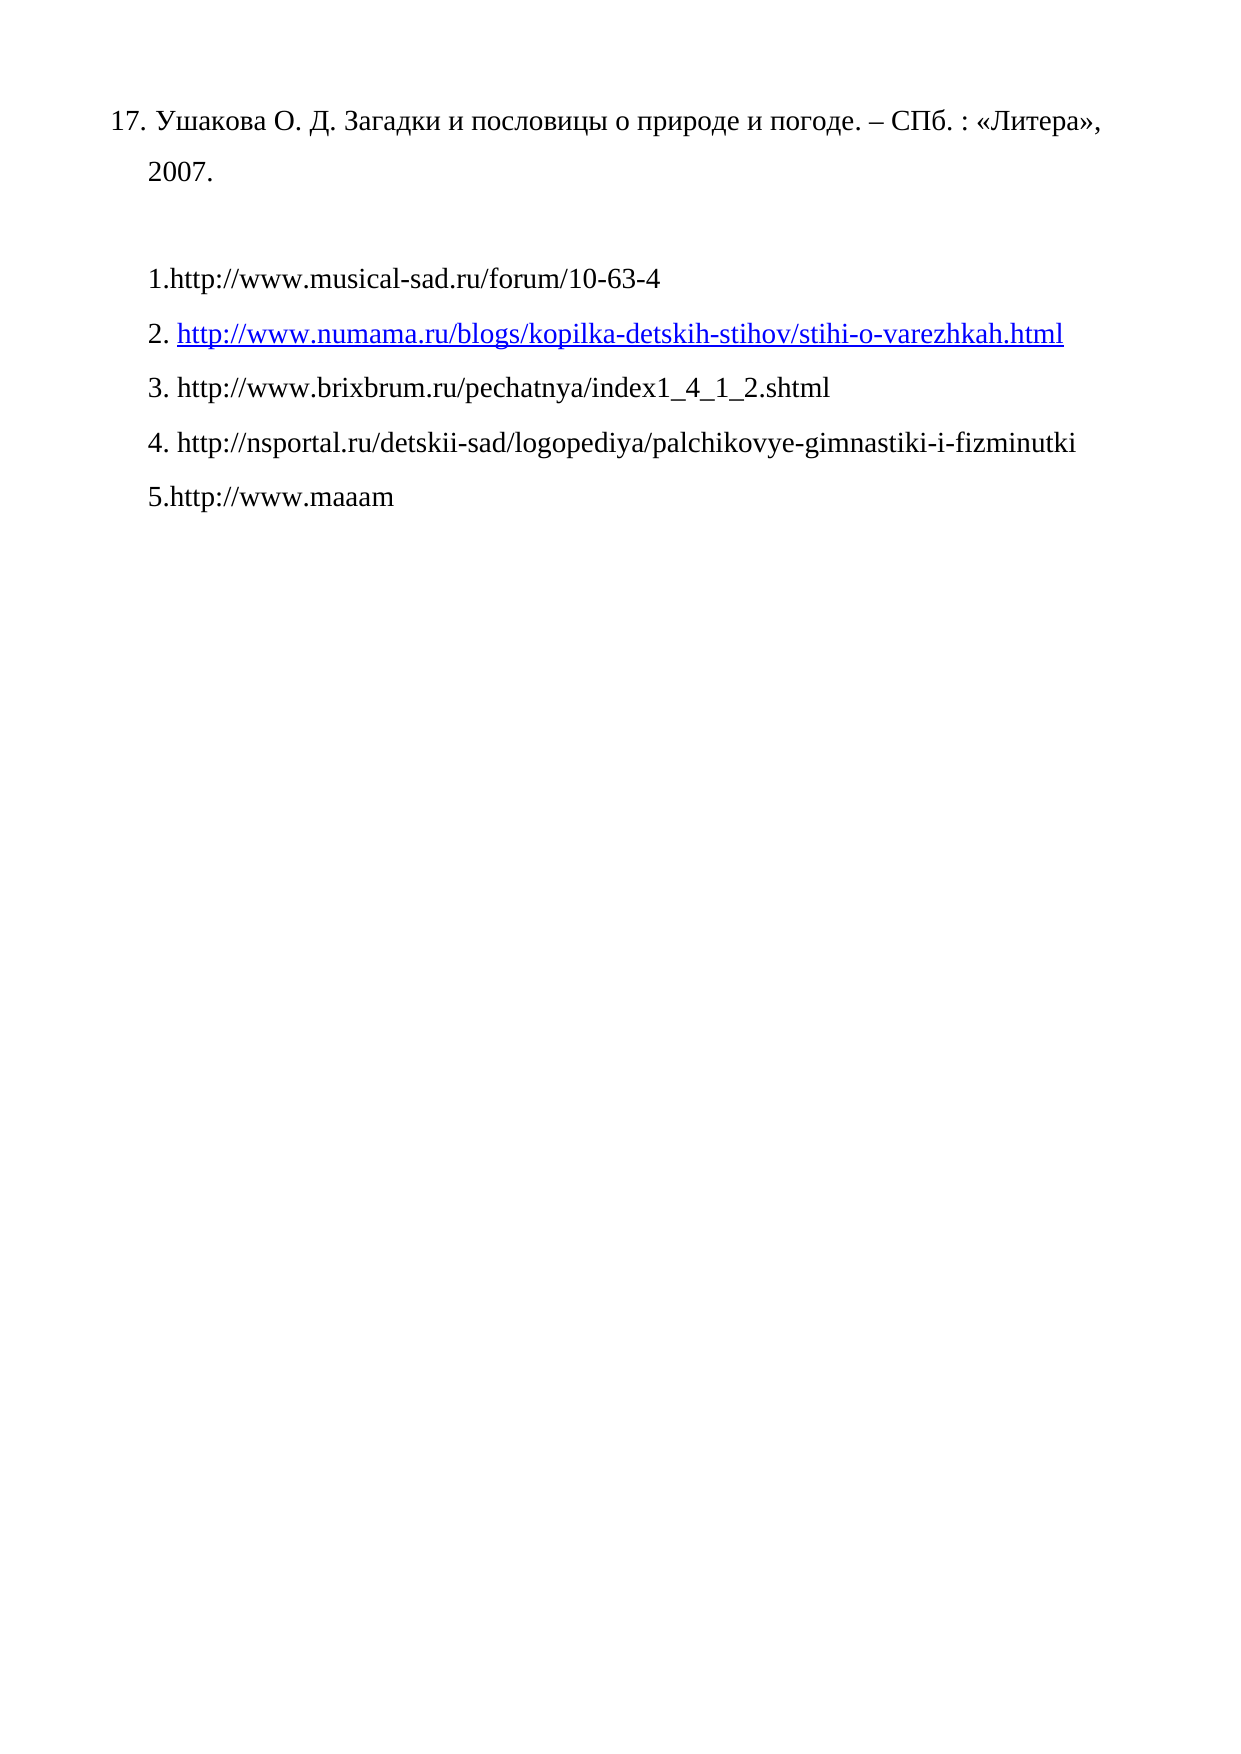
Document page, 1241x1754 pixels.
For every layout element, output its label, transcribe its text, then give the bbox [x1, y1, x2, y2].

text 5.http://www.maaam [148, 479, 1137, 513]
text 4. http://nsportal.ru/detskii-sad/logopediya/palchikovye-gimnastiki-i-fizminutki [148, 425, 1137, 458]
text 3. http://www.brixbrum.ru/pechatnya/index1_4_1_2.shtml [148, 370, 1137, 404]
text 2. http://www.numama.ru/blogs/kopilka-detskih-stihov/stihi-o-varezhkah.html [148, 316, 1137, 349]
list Ушакова О. Д. Загадки и пословицы о природе и погоде. – СПб. : «Литера», 2007. [110, 103, 1137, 187]
text 1.http://www.musical-sad.ru/forum/10-63-4 [148, 262, 1137, 295]
